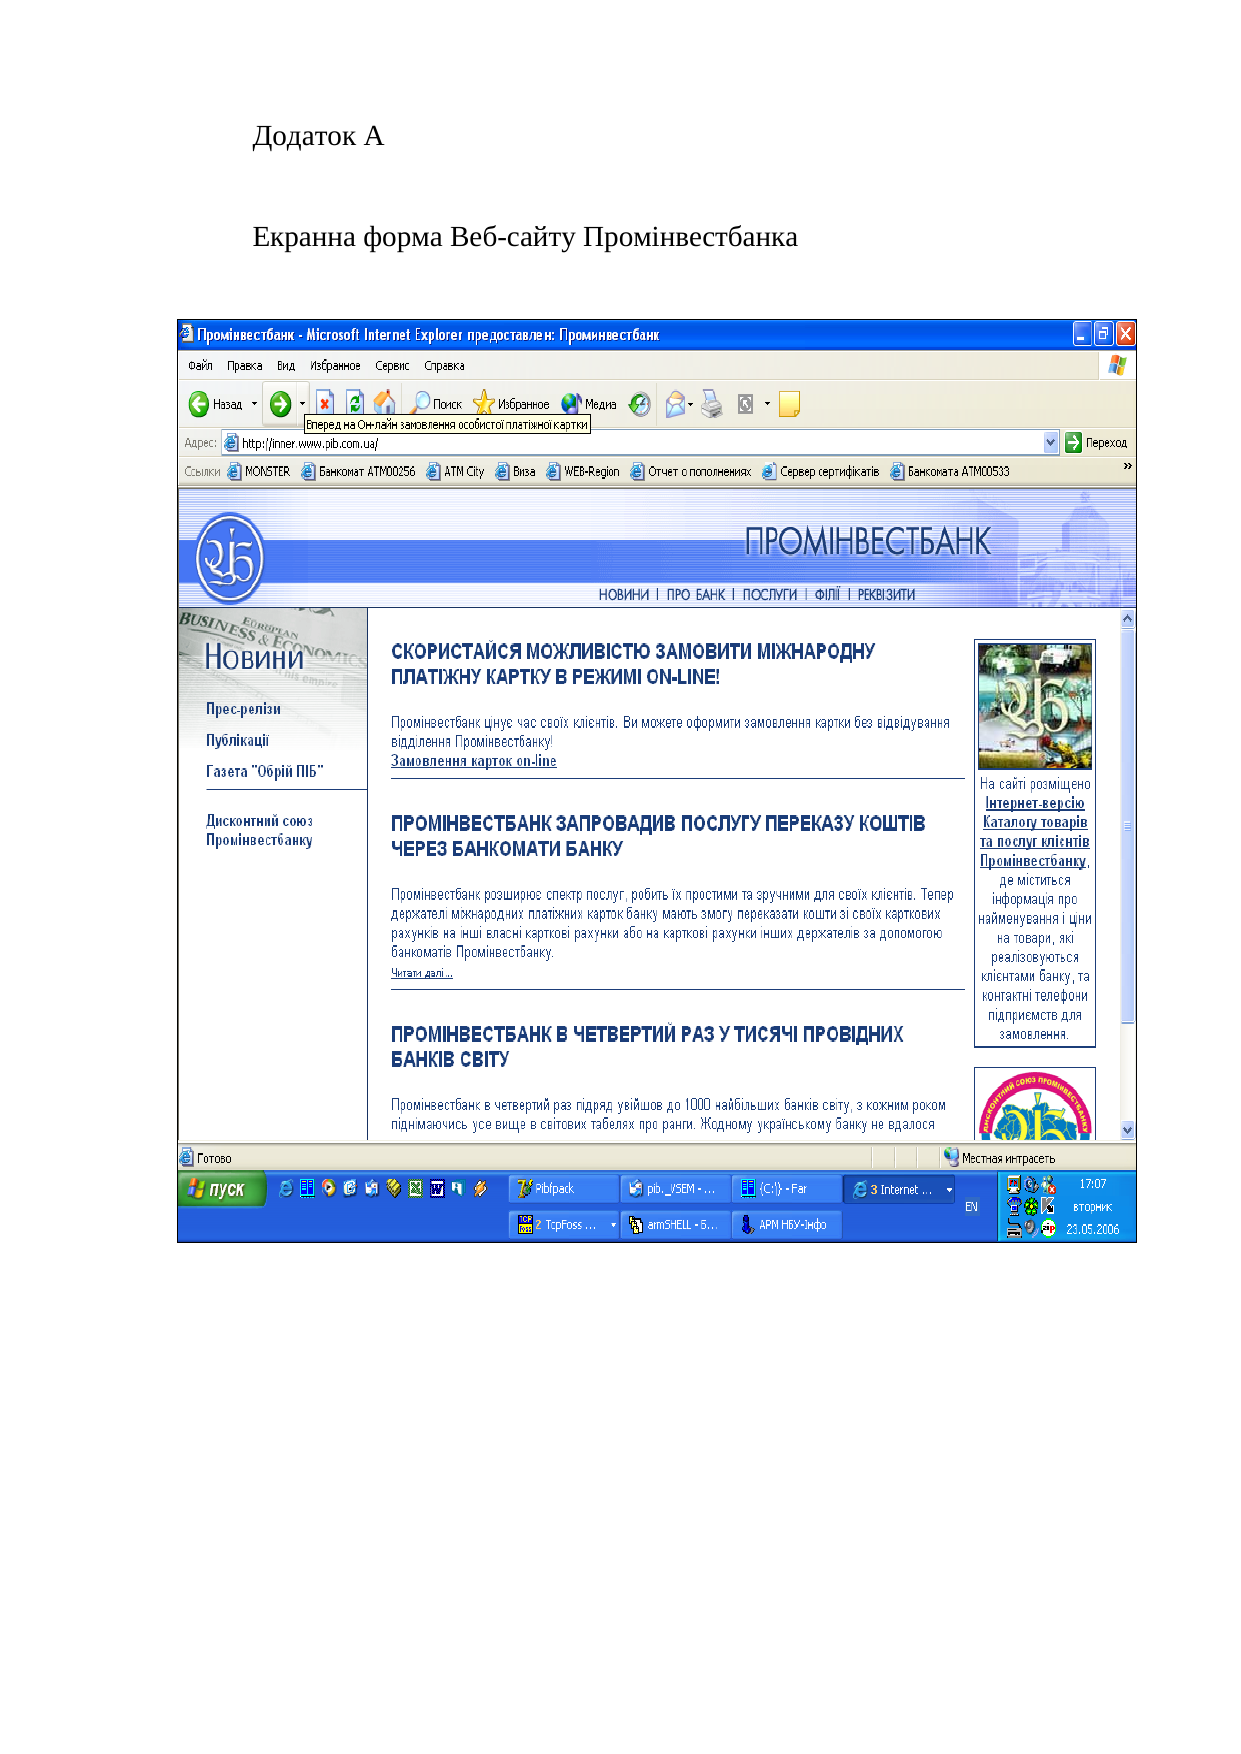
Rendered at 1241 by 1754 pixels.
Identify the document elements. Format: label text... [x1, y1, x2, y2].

picture [178, 320, 1136, 1242]
text Екранна форма Веб-сайту Промінвестбанка [177, 219, 1152, 252]
text Додаток А [177, 118, 1152, 152]
